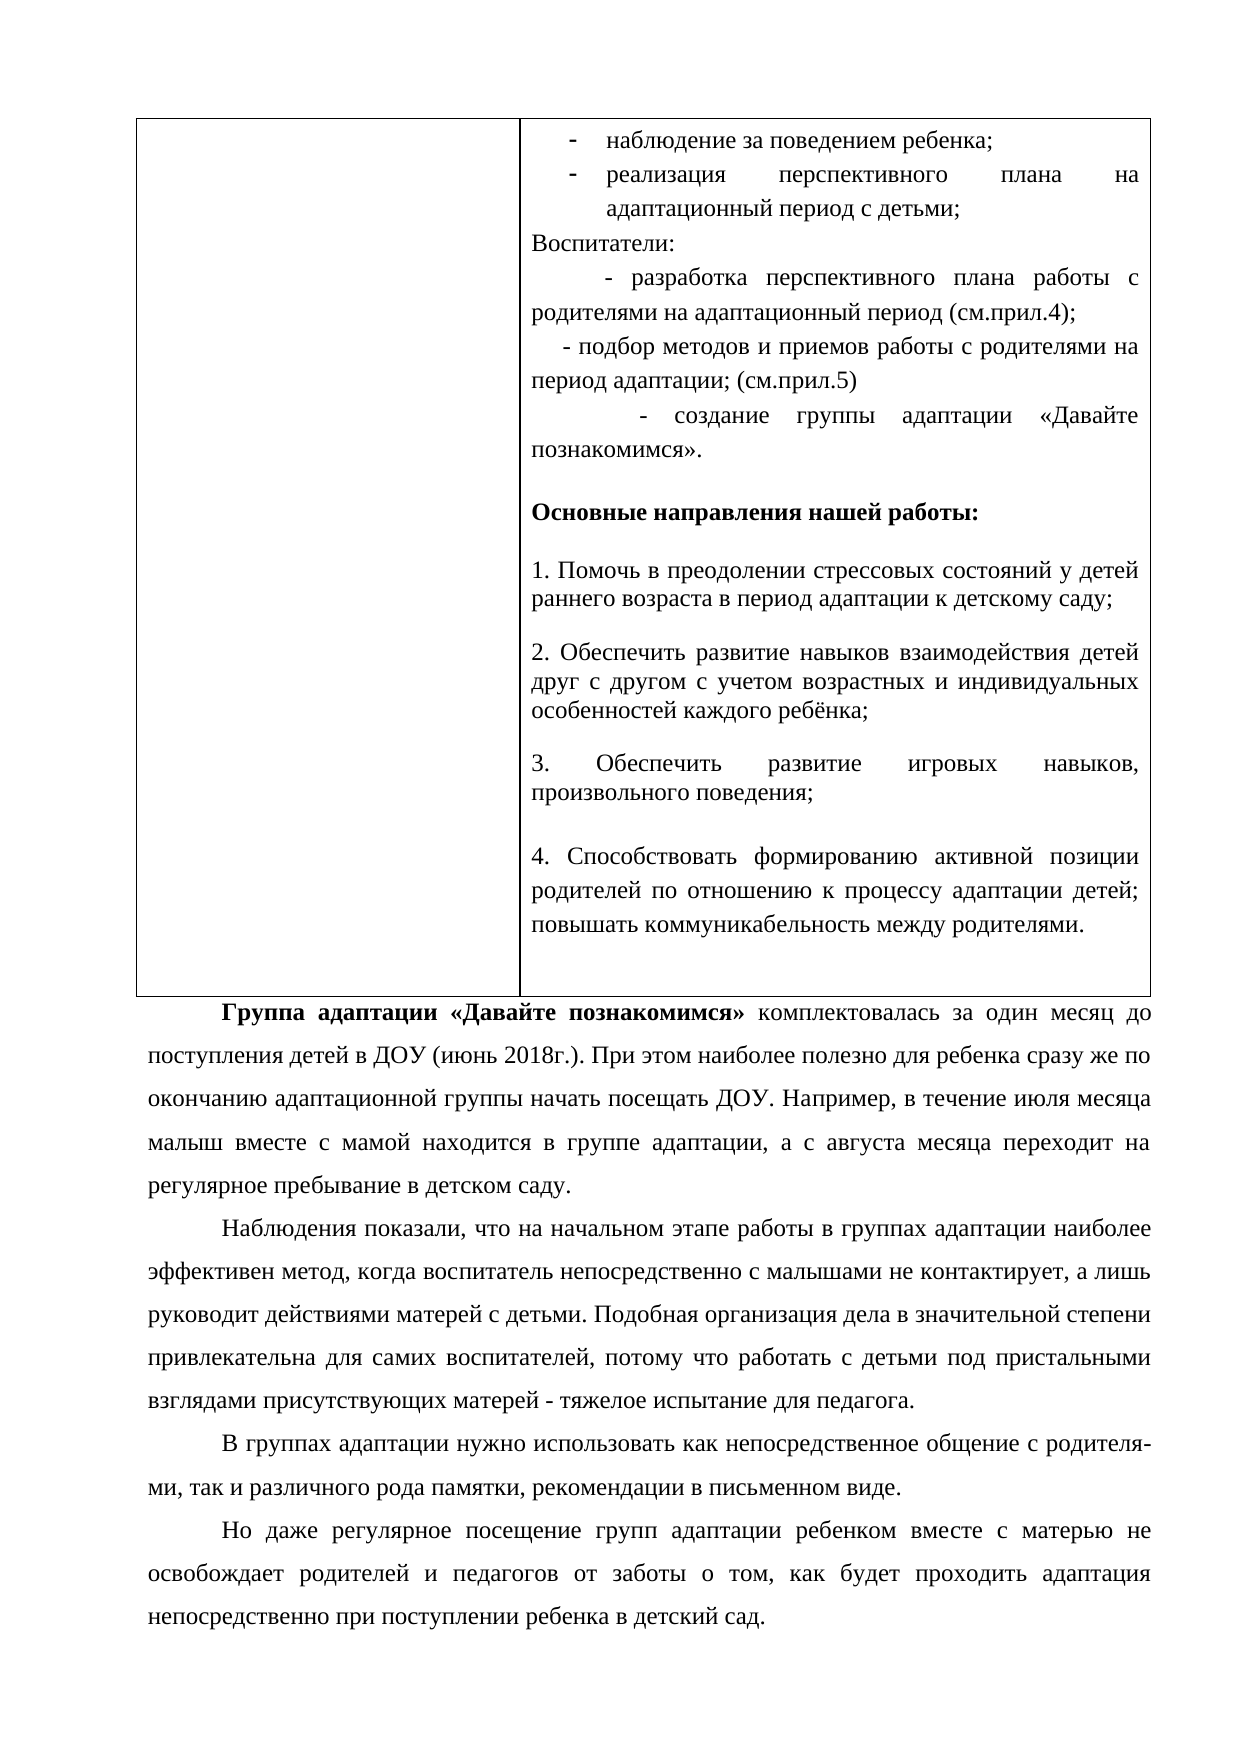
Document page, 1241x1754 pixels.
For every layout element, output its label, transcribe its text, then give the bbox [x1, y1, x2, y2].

text Группа адаптации «Давайте познакомимся» комплектовалась за один месяц до поступления детей в ДОУ (июнь 2018г.). При этом наиболее полезно для ребенка сразу же по окончанию адаптационной группы начать посещать ДОУ. Например, в течение июля месяца малыш вместе с мамой находится в группе адаптации, а с августа месяца переходит на регулярное пребывание в детском саду. [148, 997, 1152, 1198]
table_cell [521, 119, 1150, 996]
text Наблюдения показали, что на начальном этапе работы в группах адаптации наиболее эффективен метод, когда воспитатель непосредственно с малышами не контактирует, а лишь руководит действиями матерей с детьми. Подобная организация дела в значительной степени привлекательна для самих воспитателей, потому что работать с детьми под пристальными взглядами присутствующих матерей - тяжелое испытание для педагога. [148, 1213, 1152, 1414]
text В группах адаптации нужно использовать как непосредственное общение с родителями, так и различного рода памятки, рекомендации в письменном виде. [148, 1428, 1152, 1500]
text Но даже регулярное посещение групп адаптации ребенком вместе с матерью не освобождает родителей и педагогов от заботы о том, как будет проходить адаптация непосредственно при поступлении ребенка в детский сад. [148, 1515, 1152, 1630]
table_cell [137, 119, 519, 996]
